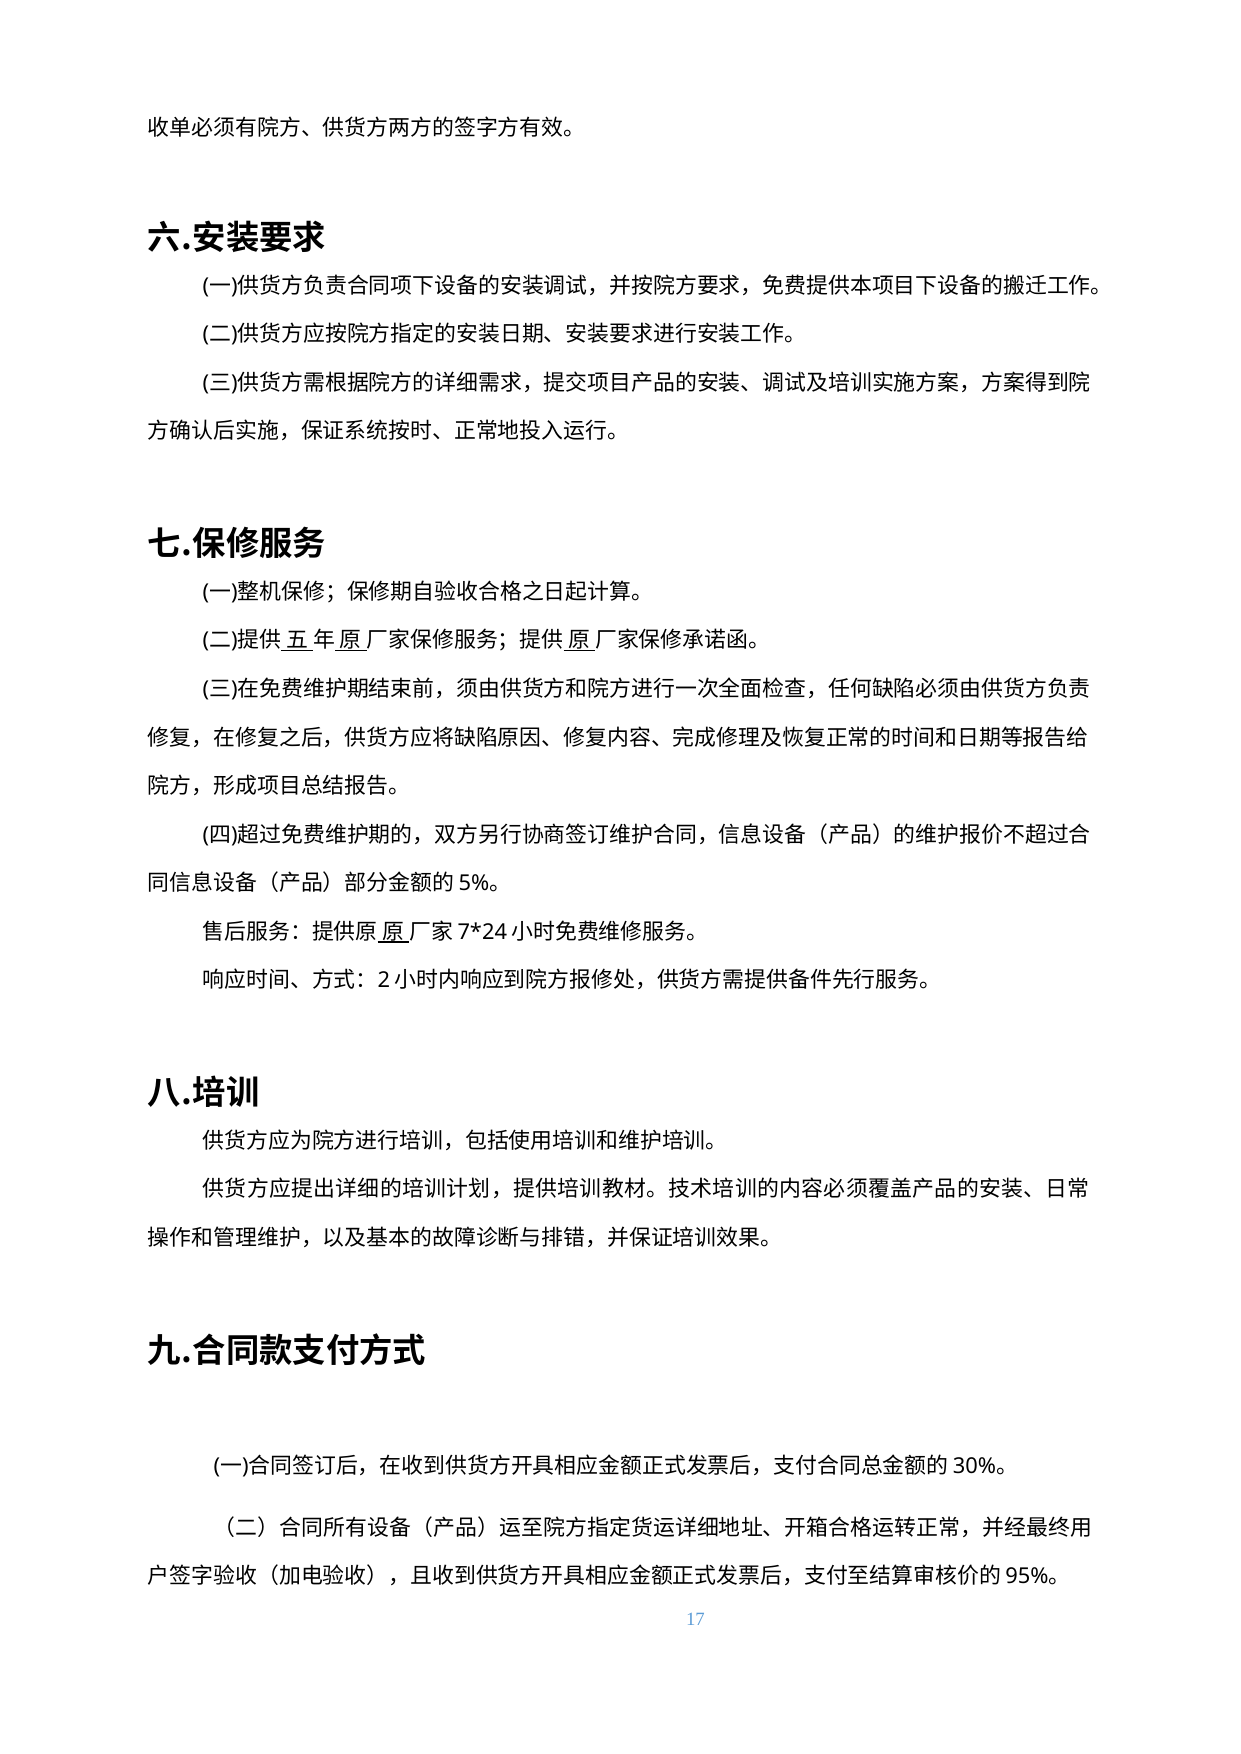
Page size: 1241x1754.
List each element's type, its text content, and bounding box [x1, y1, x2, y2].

text （二）合同所有设备（产品）运至院方指定货运详细地址、开箱合格运转正常，并经最终用户签字验收（加电验收），且收到供货方开具相应金额正式发票后，支付至结算审核价的95%。 [148, 1509, 1092, 1590]
text 供货方应为院方进行培训，包括使用培训和维护培训。 [148, 1122, 1092, 1155]
text (二)供货方应按院方指定的安装日期、安装要求进行安装工作。 [148, 316, 1092, 348]
text (三)在免费维护期结束前，须由供货方和院方进行一次全面检查，任何缺陷必须由供货方负责修复，在修复之后，供货方应将缺陷原因、修复内容、完成修理及恢复正常的时间和日期等报告给院方，形成项目总结报告。 [148, 671, 1092, 801]
list 安装要求 [148, 203, 1092, 268]
text (二)提供 五 年 原 厂家保修服务；提供 原 厂家保修承诺函。 [148, 622, 1092, 655]
text (一)整机保修；保修期自验收合格之日起计算。 [148, 574, 1092, 606]
list 培训 [148, 1057, 1092, 1122]
text 售后服务：提供原 原 厂家7*24小时免费维修服务。 [148, 913, 1092, 946]
text 响应时间、方式：2小时内响应到院方报修处，供货方需提供备件先行服务。 [148, 962, 1092, 994]
text (四)超过免费维护期的，双方另行协商签订维护合同，信息设备（产品）的维护报价不超过合同信息设备（产品）部分金额的5%。 [148, 816, 1092, 898]
text (一)供货方负责合同项下设备的安装调试，并按院方要求，免费提供本项目下设备的搬迁工作。 [148, 268, 1092, 300]
text (一)合同签订后，在收到供货方开具相应金额正式发票后，支付合同总金额的30%。 [148, 1448, 1092, 1481]
list 保修服务 [148, 509, 1092, 574]
text 供货方应提出详细的培训计划，提供培训教材。技术培训的内容必须覆盖产品的安装、日常操作和管理维护，以及基本的故障诊断与排错，并保证培训效果。 [148, 1171, 1092, 1252]
text (三)供货方需根据院方的详细需求，提交项目产品的安装、调试及培训实施方案，方案得到院方确认后实施，保证系统按时、正常地投入运行。 [148, 364, 1092, 446]
subtitle 合同款支付方式 [148, 1315, 1092, 1380]
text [148, 109, 1092, 142]
